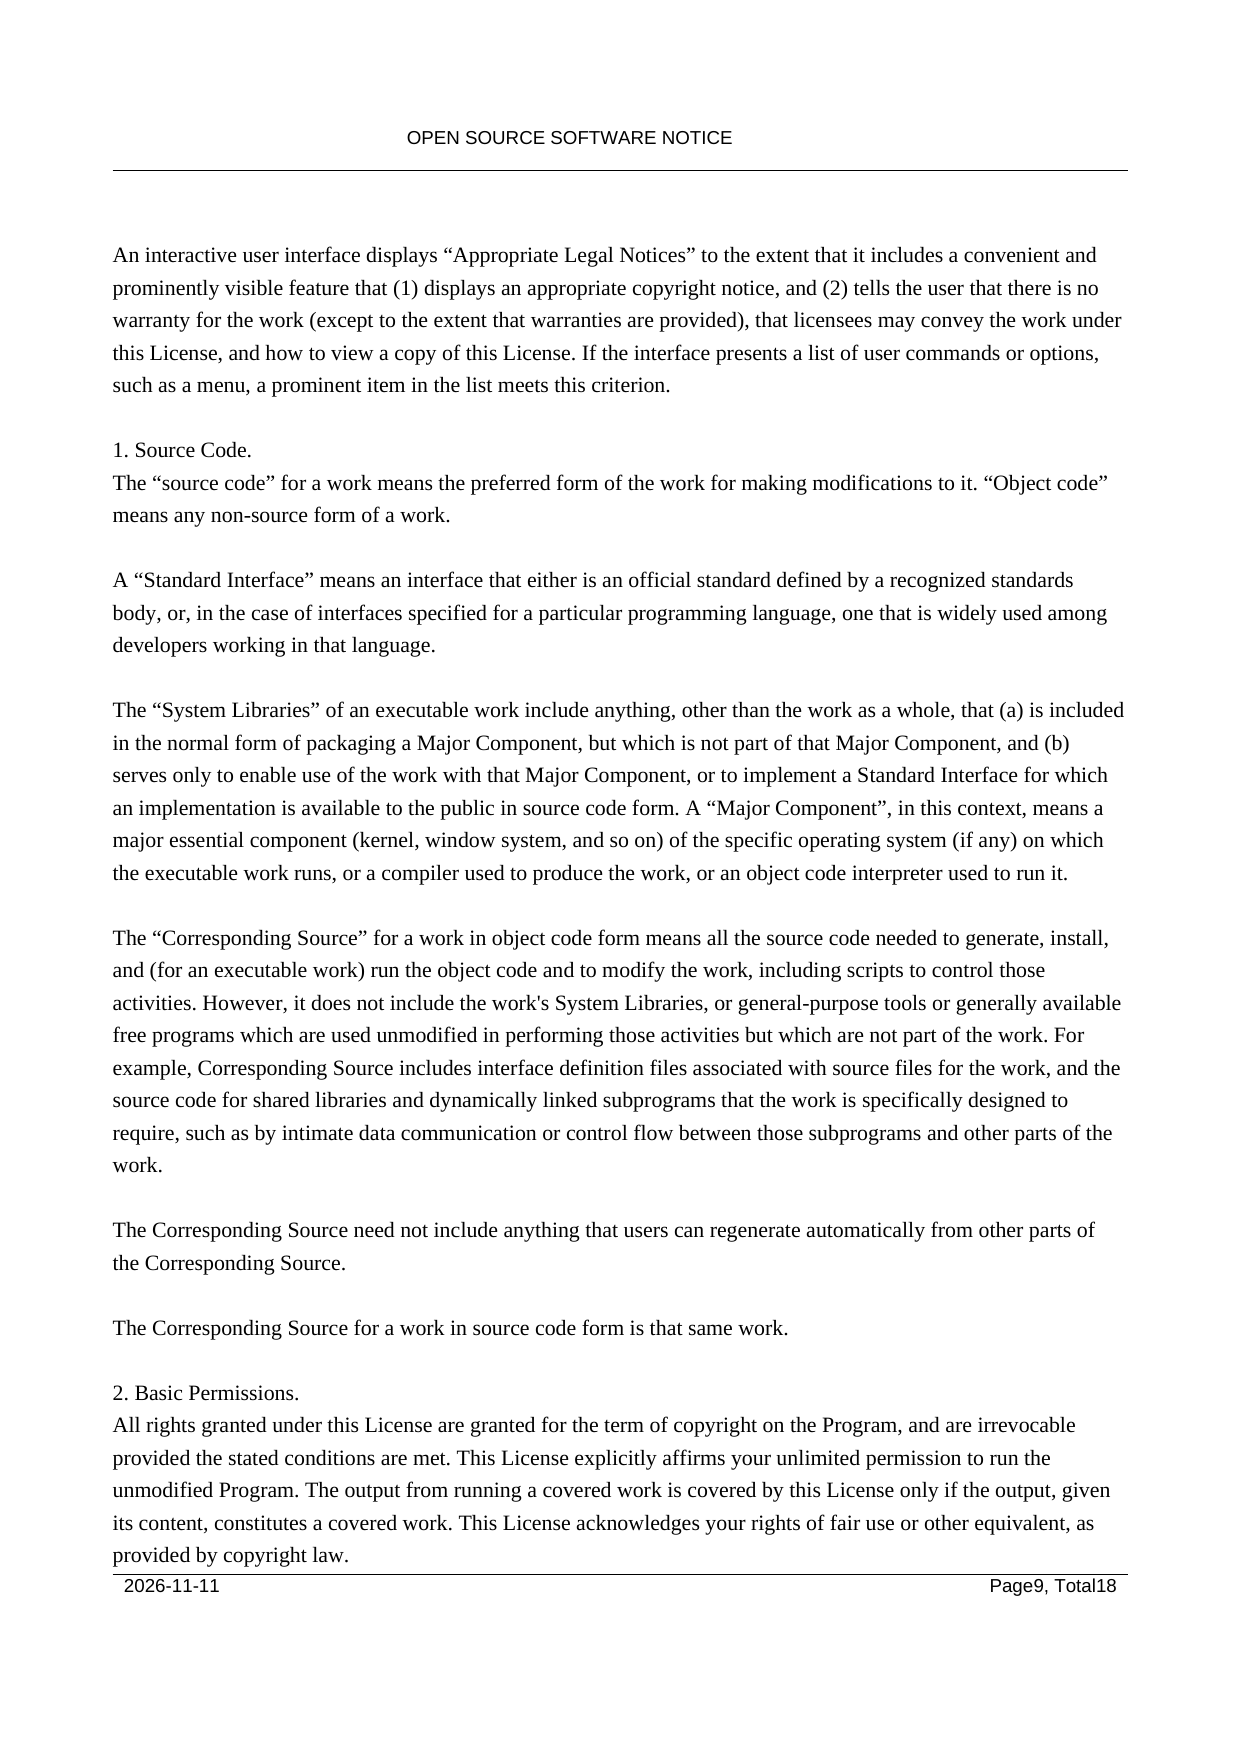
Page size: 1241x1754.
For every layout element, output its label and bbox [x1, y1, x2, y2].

text [112, 206, 1128, 1571]
